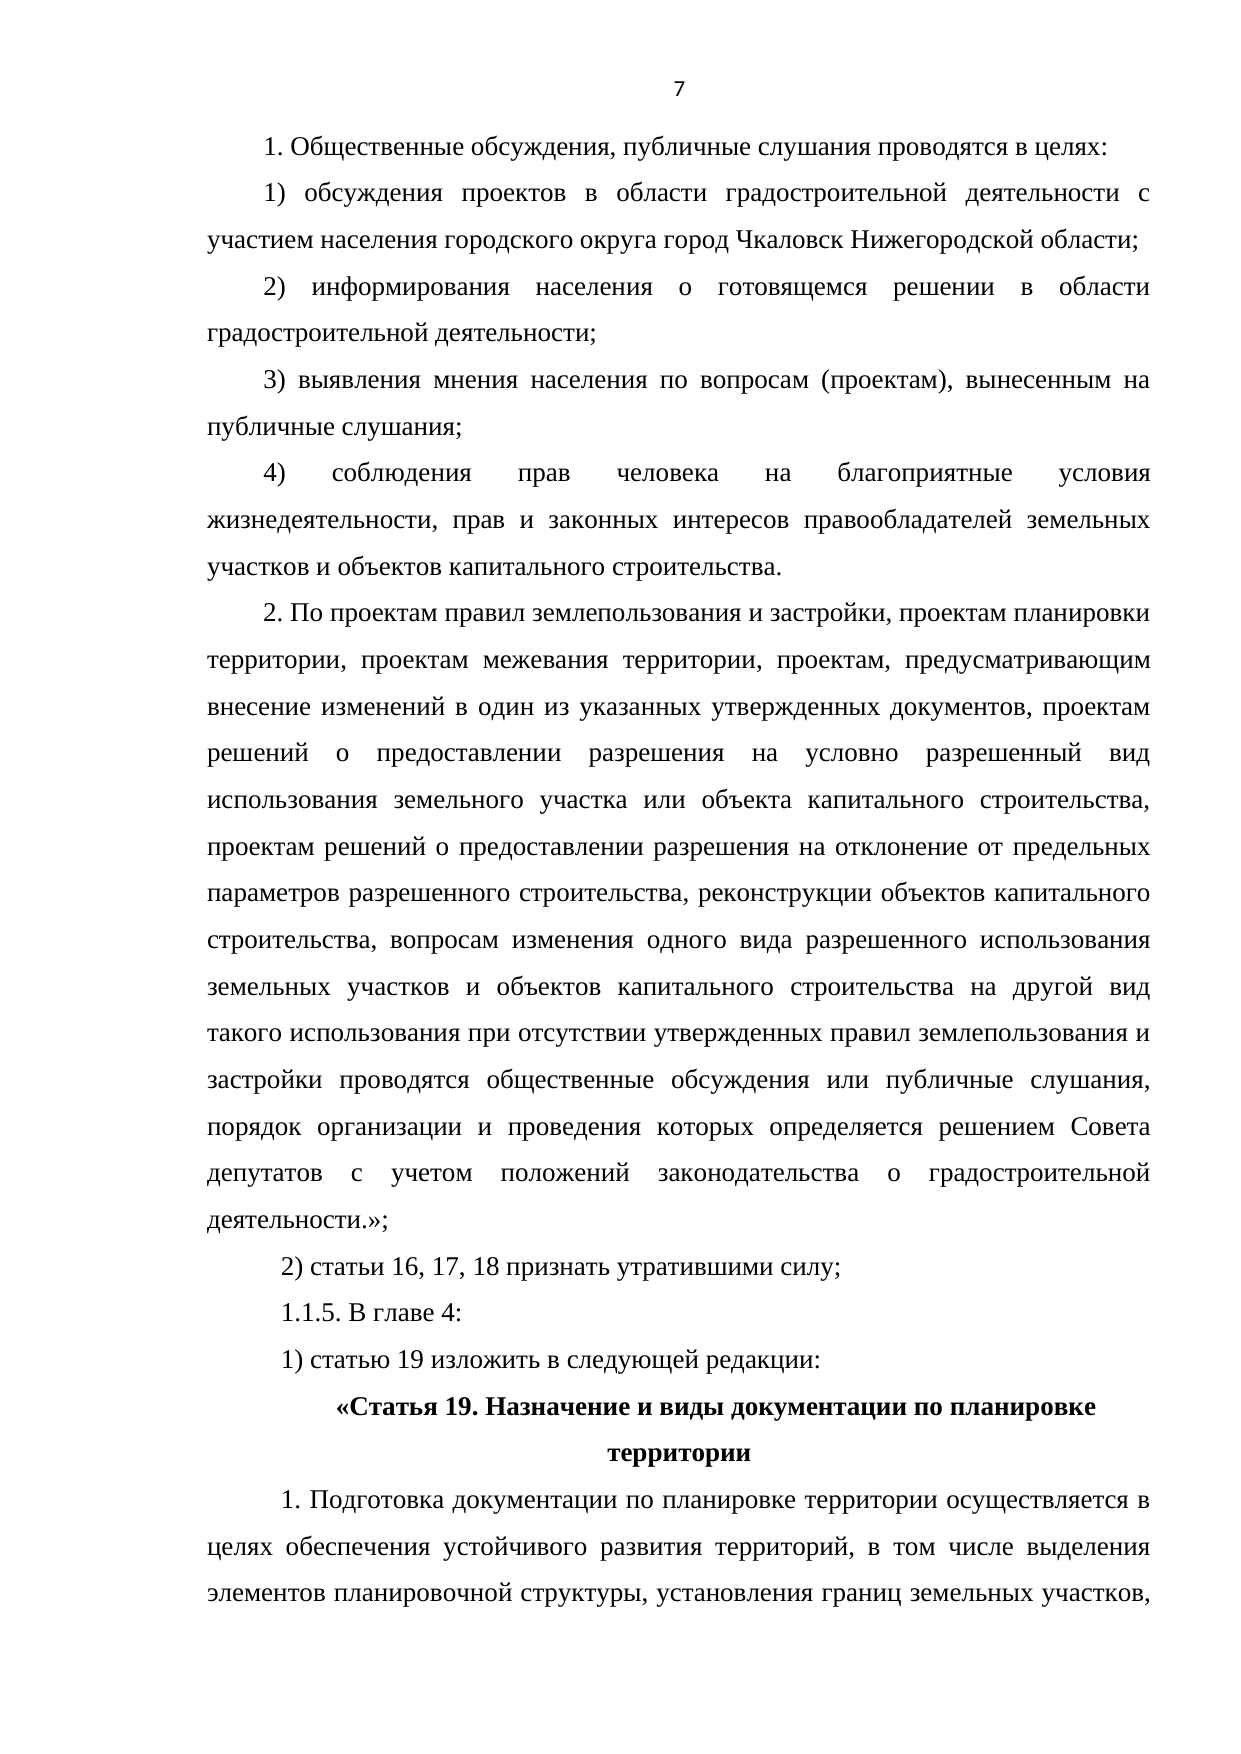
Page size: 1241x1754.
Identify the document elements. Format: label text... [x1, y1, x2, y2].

text 2) информирования населения о готовящемся решении в области градостроительной деятельности; [207, 270, 1152, 348]
text 3) выявления мнения населения по вопросам (проектам), вынесенным на публичные слушания; [207, 363, 1152, 441]
text 1.1.5. В главе 4: [207, 1297, 1152, 1328]
text 4) соблюдения прав человека на благоприятные условия жизнедеятельности, прав и законных интересов правообладателей земельных участков и объектов капитального строительства. [207, 457, 1152, 581]
text 1) обсуждения проектов в области градостроительной деятельности с участием населения городского округа город Чкаловск Нижегородской области; [207, 177, 1152, 254]
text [207, 1483, 1152, 1608]
text 1. Общественные обсуждения, публичные слушания проводятся в целях: [207, 130, 1152, 161]
text 1) статью 19 изложить в следующей редакции: [207, 1343, 1152, 1374]
text 2) статьи 16, 17, 18 признать утратившими силу; [207, 1250, 1152, 1281]
text «Статья 19. Назначение и виды документации по планировке территории [207, 1390, 1152, 1468]
text 2. По проектам правил землепользования и застройки, проектам планировки территории, проектам межевания территории, проектам, предусматривающим внесение изменений в один из указанных утвержденных документов, проектам решений о предоставлении разрешения на условно разрешенный вид использования земельного участка или объекта капитального строительства, проектам решений о предоставлении разрешения на отклонение от предельных параметров разрешенного строительства, реконструкции объектов капитального строительства, вопросам изменения одного вида разрешенного использования земельных участков и объектов капитального строительства на другой вид такого использования при отсутствии утвержденных правил землепользования и застройки проводятся общественные обсуждения или публичные слушания, порядок организации и проведения которых определяется решением Совета депутатов с учетом положений законодательства о градостроительной деятельности.»; [207, 597, 1152, 1234]
